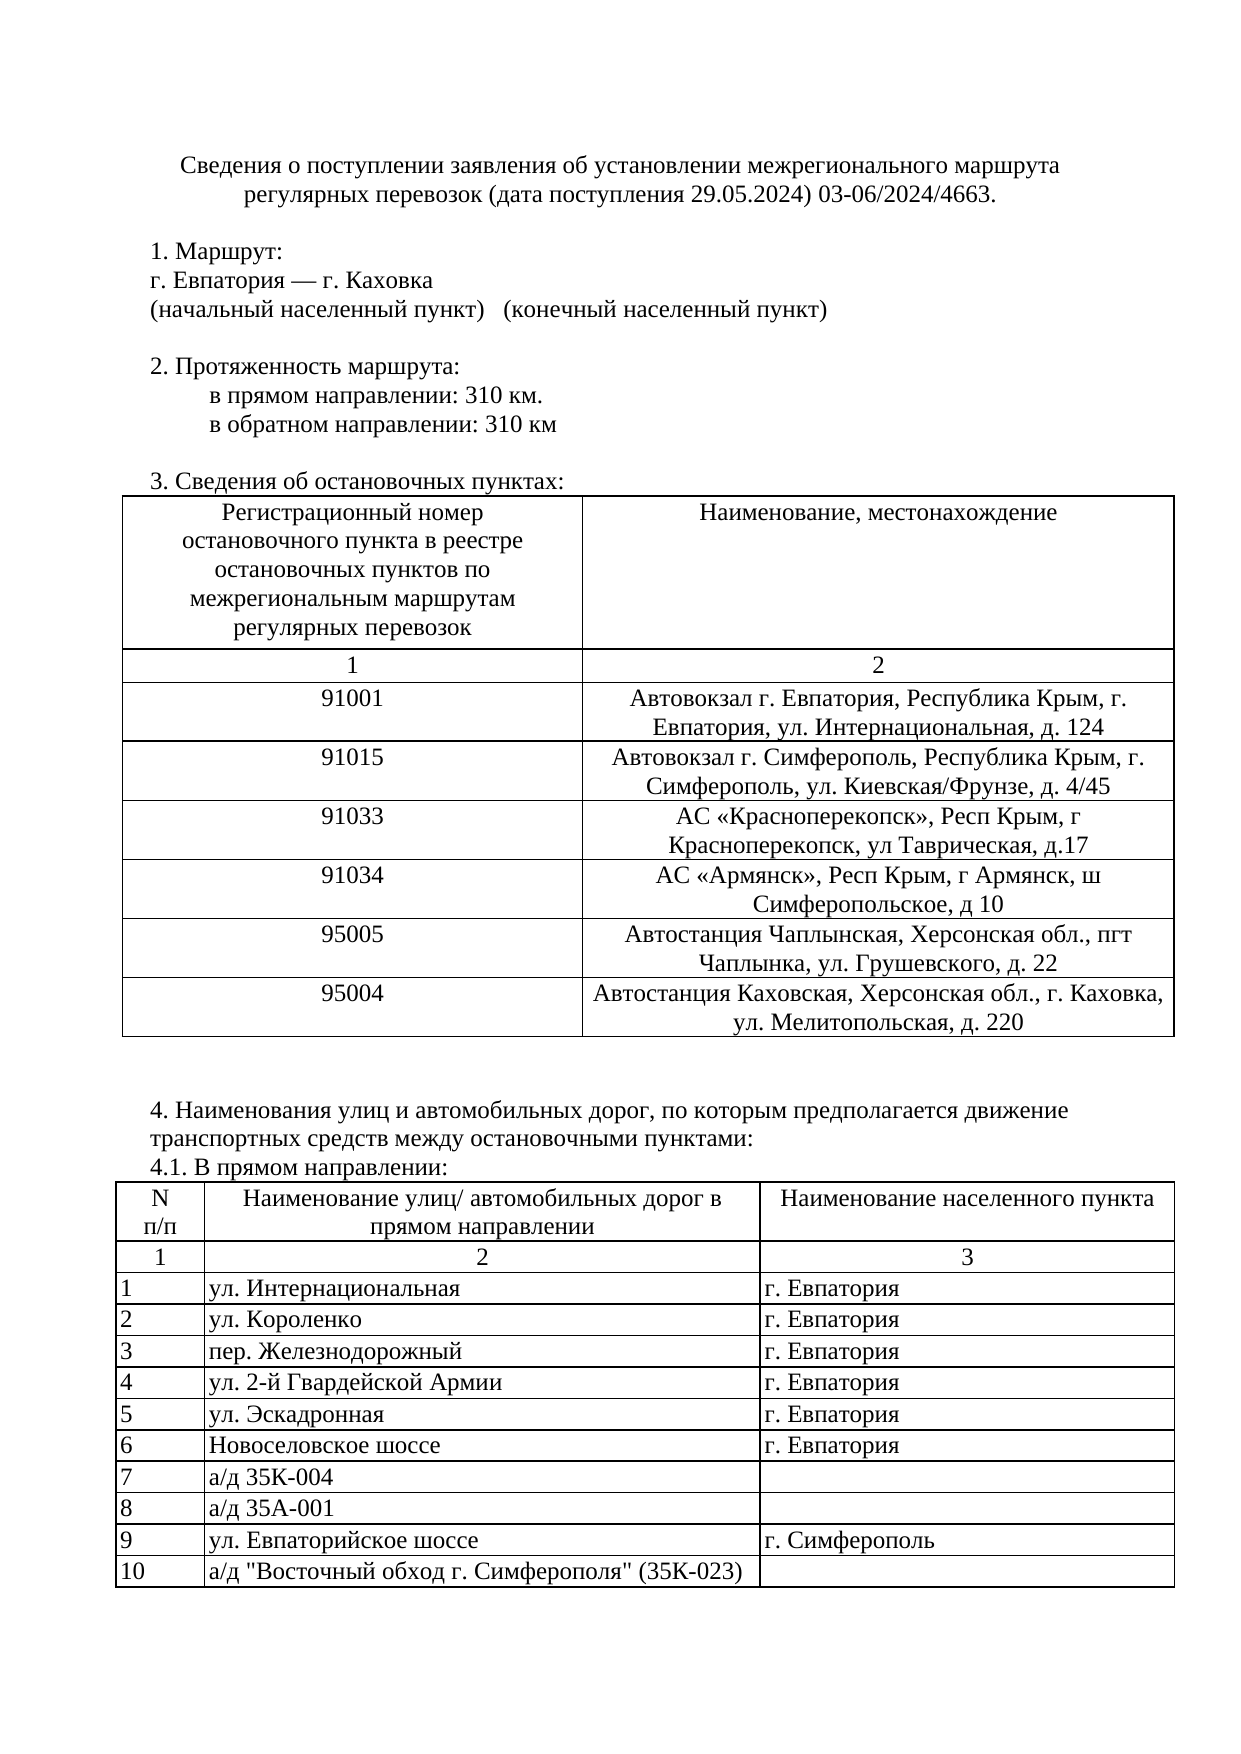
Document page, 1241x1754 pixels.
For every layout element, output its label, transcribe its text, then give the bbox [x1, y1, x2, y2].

table_cell Автовокзал г. Евпатория, Республика Крым, г. Евпатория, ул. Интернациональная, д. 124 [583, 683, 1173, 740]
table_cell а/д 35А-001 [205, 1493, 759, 1523]
table_cell 2 [205, 1242, 759, 1272]
table_cell АС «Красноперекопск», Респ Крым, г Красноперекопск, ул Таврическая, д.17 [583, 801, 1173, 858]
table_cell 9 [117, 1525, 204, 1555]
table_cell ул. 2-й Гвардейской Армии [205, 1368, 759, 1397]
table_cell [761, 1462, 1174, 1492]
table_cell 7 [117, 1462, 204, 1492]
table_cell 91001 [123, 683, 582, 740]
table_cell г. Евпатория [761, 1336, 1174, 1366]
table_cell Автовокзал г. Симферополь, Республика Крым, г. Симферополь, ул. Киевская/Фрунзе, д. 4/45 [583, 742, 1173, 799]
table_header N п/п [117, 1183, 204, 1240]
text г. Евпатория — г. Каховка [150, 265, 1090, 294]
text 4. Наименования улиц и автомобильных дорог, по которым предполагается движение транспортных средств между остановочными пунктами: [150, 1095, 1090, 1152]
table_cell 4 [117, 1368, 204, 1397]
table_cell Новоселовское шоссе [205, 1431, 759, 1460]
text 2. Протяженность маршрута: [150, 351, 1090, 380]
table_cell г. Евпатория [761, 1273, 1174, 1303]
table_cell 95005 [123, 919, 582, 977]
table_cell ул. Евпаторийское шоссе [205, 1525, 759, 1555]
table_cell 2 [117, 1305, 204, 1334]
table_header Регистрационный номер остановочного пункта в реестре остановочных пунктов по межрегиональным маршрутам регулярных перевозок [123, 497, 582, 648]
table_cell 6 [117, 1431, 204, 1460]
table_cell 2 [583, 650, 1173, 681]
table_header Наименование улиц/ автомобильных дорог в прямом направлении [205, 1183, 759, 1240]
table_cell г. Евпатория [761, 1305, 1174, 1334]
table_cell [205, 1556, 759, 1586]
table_cell 3 [761, 1242, 1174, 1272]
table_cell 1 [117, 1242, 204, 1272]
text в прямом направлении: 310 км. [150, 380, 1090, 409]
table_cell 5 [117, 1399, 204, 1429]
text 1. Маршрут: [150, 236, 1090, 265]
table_cell [761, 1556, 1174, 1586]
text Сведения о поступлении заявления об установлении межрегионального маршрута регулярных перевозок (дата поступления 29.05.2024) 03-06/2024/4663. [150, 150, 1090, 207]
text в обратном направлении: 310 км [150, 409, 1090, 437]
table_cell а/д 35К-004 [205, 1462, 759, 1492]
table_cell АС «Армянск», Респ Крым, г Армянск, ш Симферопольское, д 10 [583, 860, 1173, 918]
table_cell г. Симферополь [761, 1525, 1174, 1555]
table_cell ул. Эскадронная [205, 1399, 759, 1429]
table_cell 1 [123, 650, 582, 681]
table_cell г. Евпатория [761, 1368, 1174, 1397]
table_cell 91033 [123, 801, 582, 858]
table_cell 10 [117, 1556, 204, 1586]
table_cell 3 [117, 1336, 204, 1366]
table_header Наименование, местонахождение [583, 497, 1173, 648]
table_cell Автостанция Каховская, Херсонская обл., г. Каховка, ул. Мелитопольская, д. 220 [583, 978, 1173, 1036]
table_cell Автостанция Чаплынская, Херсонская обл., пгт Чаплынка, ул. Грушевского, д. 22 [583, 919, 1173, 977]
table_cell пер. Железнодорожный [205, 1336, 759, 1366]
table_cell [761, 1493, 1174, 1523]
table_cell 91034 [123, 860, 582, 918]
text 3. Сведения об остановочных пунктах: [150, 466, 1090, 495]
table_cell ул. Короленко [205, 1305, 759, 1334]
table_cell г. Евпатория [761, 1399, 1174, 1429]
table_cell г. Евпатория [761, 1431, 1174, 1460]
table_cell ул. Интернациональная [205, 1273, 759, 1303]
table_header Наименование населенного пункта [761, 1183, 1174, 1240]
table_cell 91015 [123, 742, 582, 799]
table_cell 95004 [123, 978, 582, 1036]
table_cell 1 [117, 1273, 204, 1303]
text 4.1. В прямом направлении: [150, 1152, 1090, 1181]
text (начальный населенный пункт) (конечный населенный пункт) [150, 294, 1090, 322]
table_cell 8 [117, 1493, 204, 1523]
